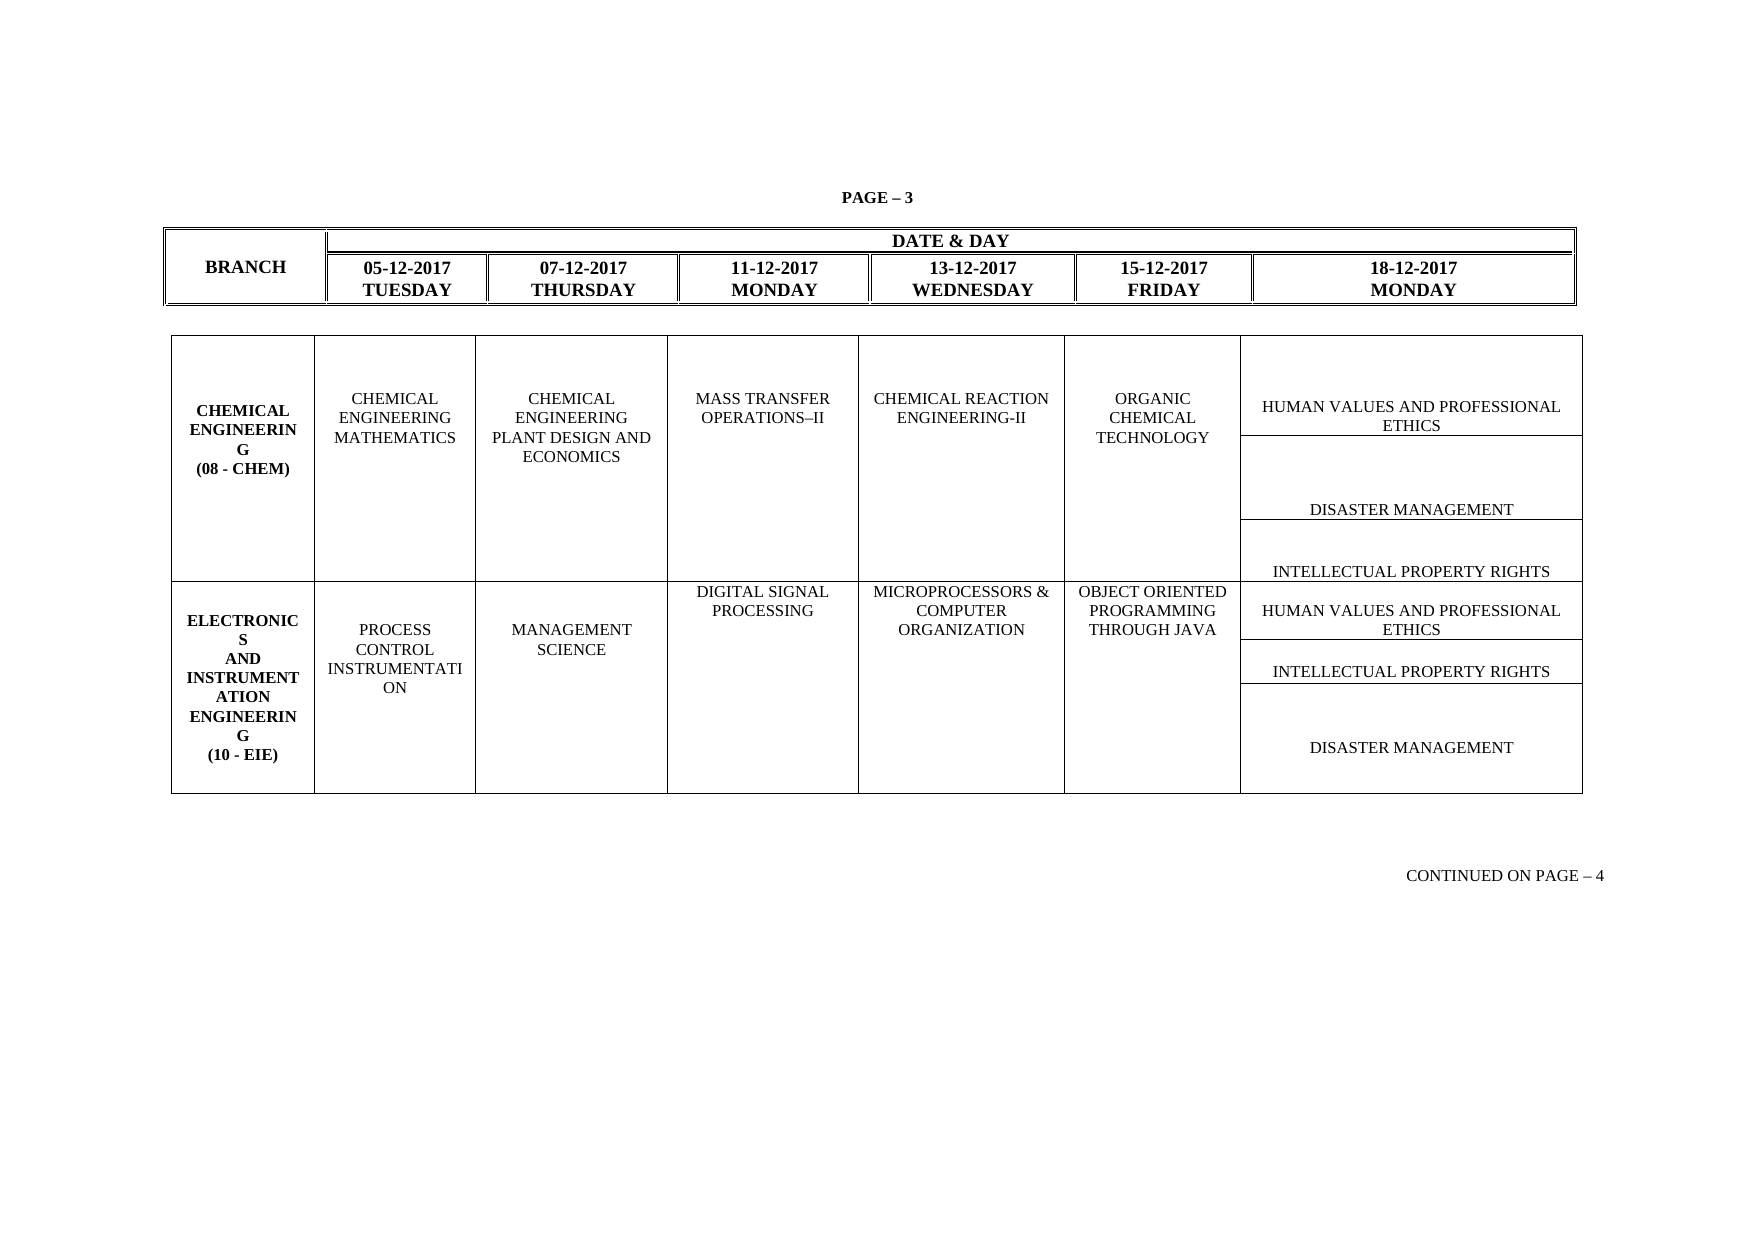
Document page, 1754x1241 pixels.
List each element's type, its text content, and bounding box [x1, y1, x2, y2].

table_cell 15-12-2017 FRIDAY [1076, 255, 1252, 303]
table_cell INTELLECTUAL PROPERTY RIGHTS [1241, 520, 1582, 581]
table_header DATE & DAY [326, 230, 1574, 251]
table_cell 18-12-2017 MONDAY [1252, 251, 1574, 303]
table_cell INTELLECTUAL PROPERTY RIGHTS [1241, 640, 1582, 683]
table_header BRANCH [166, 230, 326, 303]
table_header HUMAN VALUES AND PROFESSIONAL ETHICS [1241, 336, 1582, 435]
table_header CHEMICAL REACTION ENGINEERING-II [859, 336, 1064, 581]
text CONTINUED ON PAGE – 4 [150, 865, 1604, 884]
table_cell 11-12-2017 MONDAY [679, 253, 870, 303]
table_header CHEMICAL ENGINEERING MATHEMATICS [315, 336, 475, 581]
table_header MASS TRANSFER OPERATIONS–II [668, 336, 858, 581]
table_header ORGANIC CHEMICAL TECHNOLOGY [1065, 336, 1240, 581]
table_header CHEMICAL ENGINEERING (08 - CHEM) [172, 336, 314, 581]
table_cell DISASTER MANAGEMENT [1241, 684, 1582, 793]
table_header CHEMICAL ENGINEERING PLANT DESIGN AND ECONOMICS [476, 336, 667, 581]
table_cell ELECTRONICS AND INSTRUMENTATION ENGINEERING (10 - EIE) [172, 582, 314, 793]
table_cell 13-12-2017 WEDNESDAY [870, 253, 1076, 303]
table_cell 07-12-2017 THURSDAY [488, 253, 679, 303]
table_cell HUMAN VALUES AND PROFESSIONAL ETHICS [1241, 582, 1582, 639]
table_cell MICROPROCESSORS & COMPUTER ORGANIZATION [859, 582, 1064, 793]
text PAGE – 3 [150, 188, 1604, 207]
table_cell DIGITAL SIGNAL PROCESSING [668, 582, 858, 793]
table_cell DISASTER MANAGEMENT [1241, 436, 1582, 519]
table_cell 05-12-2017 TUESDAY [326, 253, 488, 303]
table_cell MANAGEMENT SCIENCE [476, 582, 667, 793]
table_cell OBJECT ORIENTED PROGRAMMING THROUGH JAVA [1065, 582, 1240, 793]
table_cell PROCESS CONTROL INSTRUMENTATION [315, 582, 475, 793]
